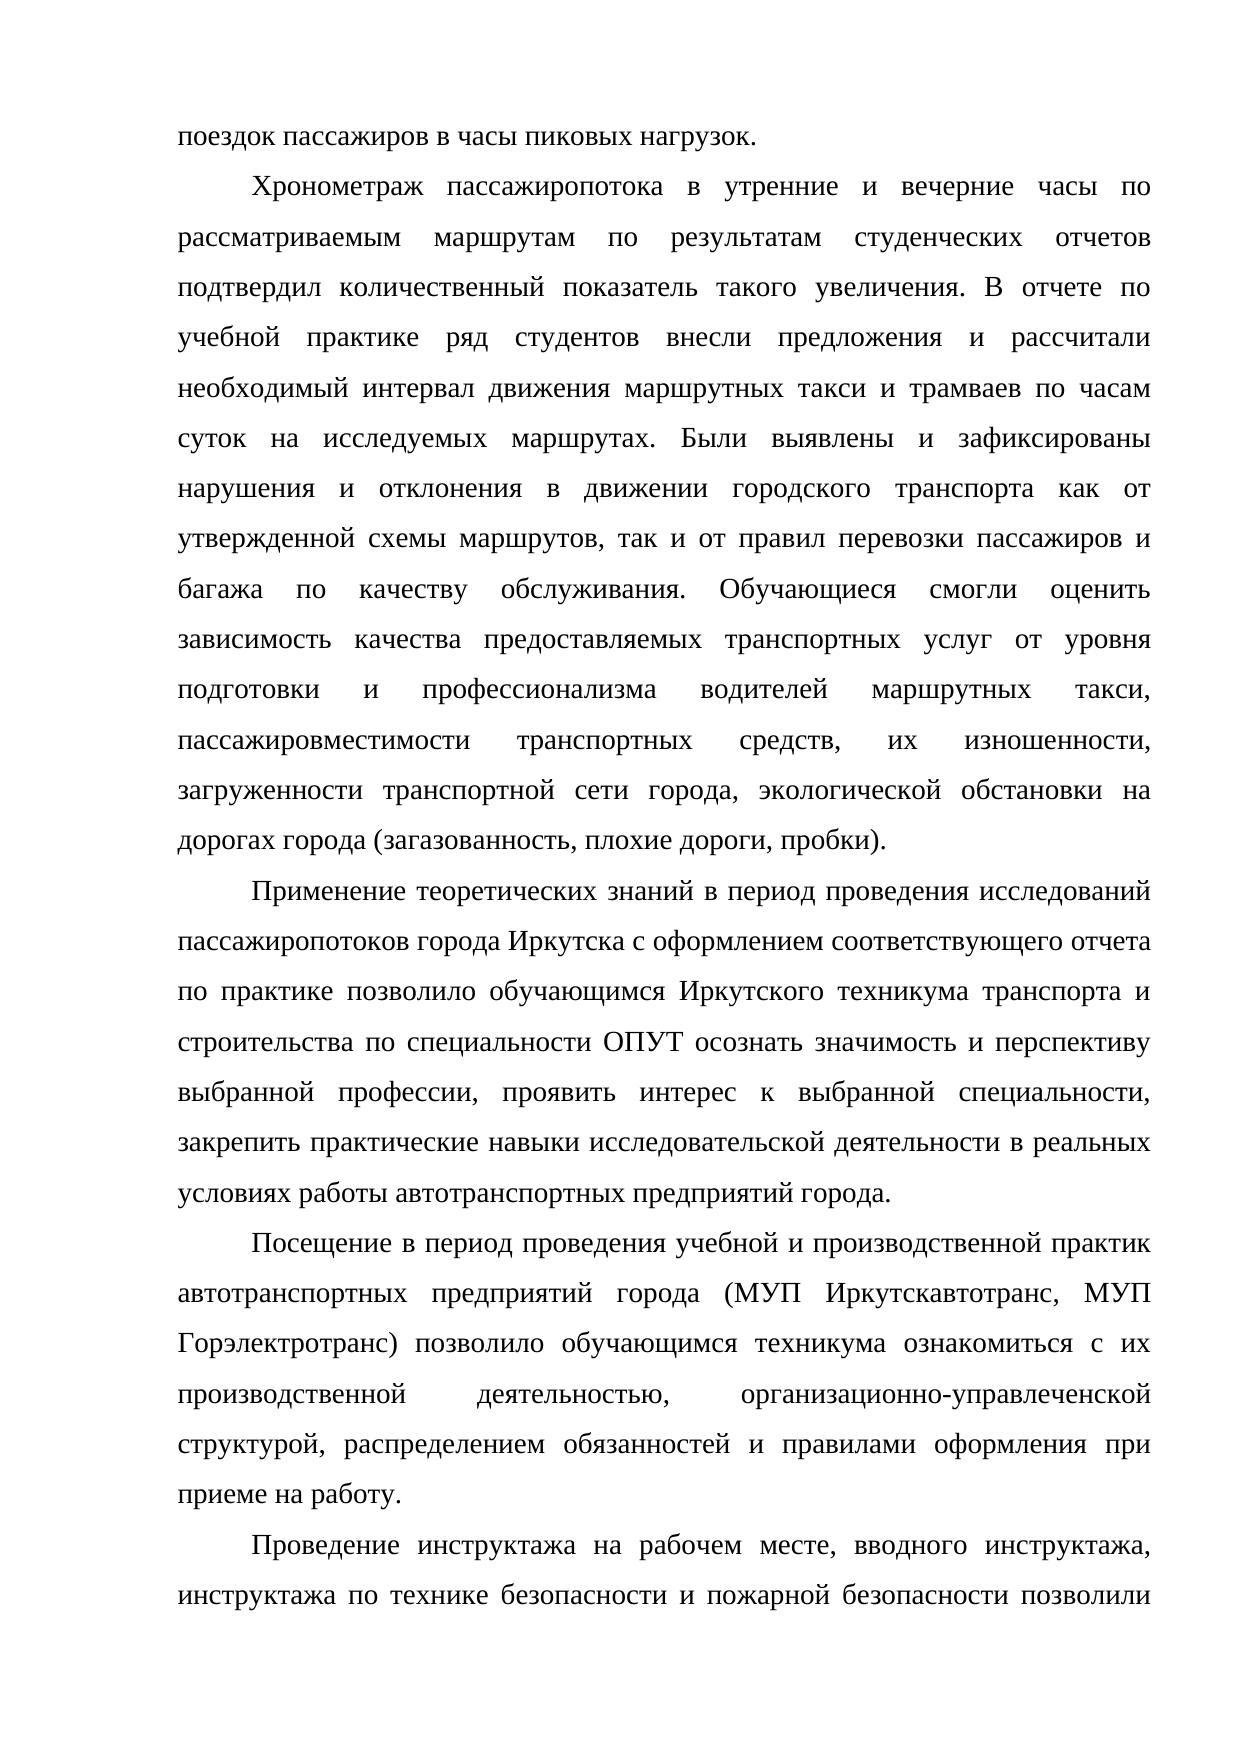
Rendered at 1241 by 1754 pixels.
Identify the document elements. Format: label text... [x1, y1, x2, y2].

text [177, 118, 1152, 152]
text Применение теоретических знаний в период проведения исследований пассажиропотоков города Иркутска с оформлением соответствующего отчета по практике позволило обучающимся Иркутского техникума транспорта и строительства по специальности ОПУТ осознать значимость и перспективу выбранной профессии, проявить интерес к выбранной специальности, закрепить практические навыки исследовательской деятельности в реальных условиях работы автотранспортных предприятий города. [177, 873, 1152, 1208]
text Посещение в период проведения учебной и производственной практик автотранспортных предприятий города (МУП Иркутскавтотранс, МУП Горэлектротранс) позволило обучающимся техникума ознакомиться с их производственной деятельностью, организационно-управлеченской структурой, распределением обязанностей и правилами оформления при приеме на работу. [177, 1225, 1152, 1510]
text Хронометраж пассажиропотока в утренние и вечерние часы по рассматриваемым маршрутам по результатам студенческих отчетов подтвердил количественный показатель такого увеличения. В отчете по учебной практике ряд студентов внесли предложения и рассчитали необходимый интервал движения маршрутных такси и трамваев по часам суток на исследуемых маршрутах. Были выявлены и зафиксированы нарушения и отклонения в движении городского транспорта как от утвержденной схемы маршрутов, так и от правил перевозки пассажиров и багажа по качеству обслуживания. Обучающиеся смогли оценить зависимость качества предоставляемых транспортных услуг от уровня подготовки и профессионализма водителей маршрутных такси, пассажировместимости транспортных средств, их изношенности, загруженности транспортной сети города, экологической обстановки на дорогах города (загазованность, плохие дороги, пробки). [177, 168, 1152, 856]
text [177, 1527, 1152, 1611]
